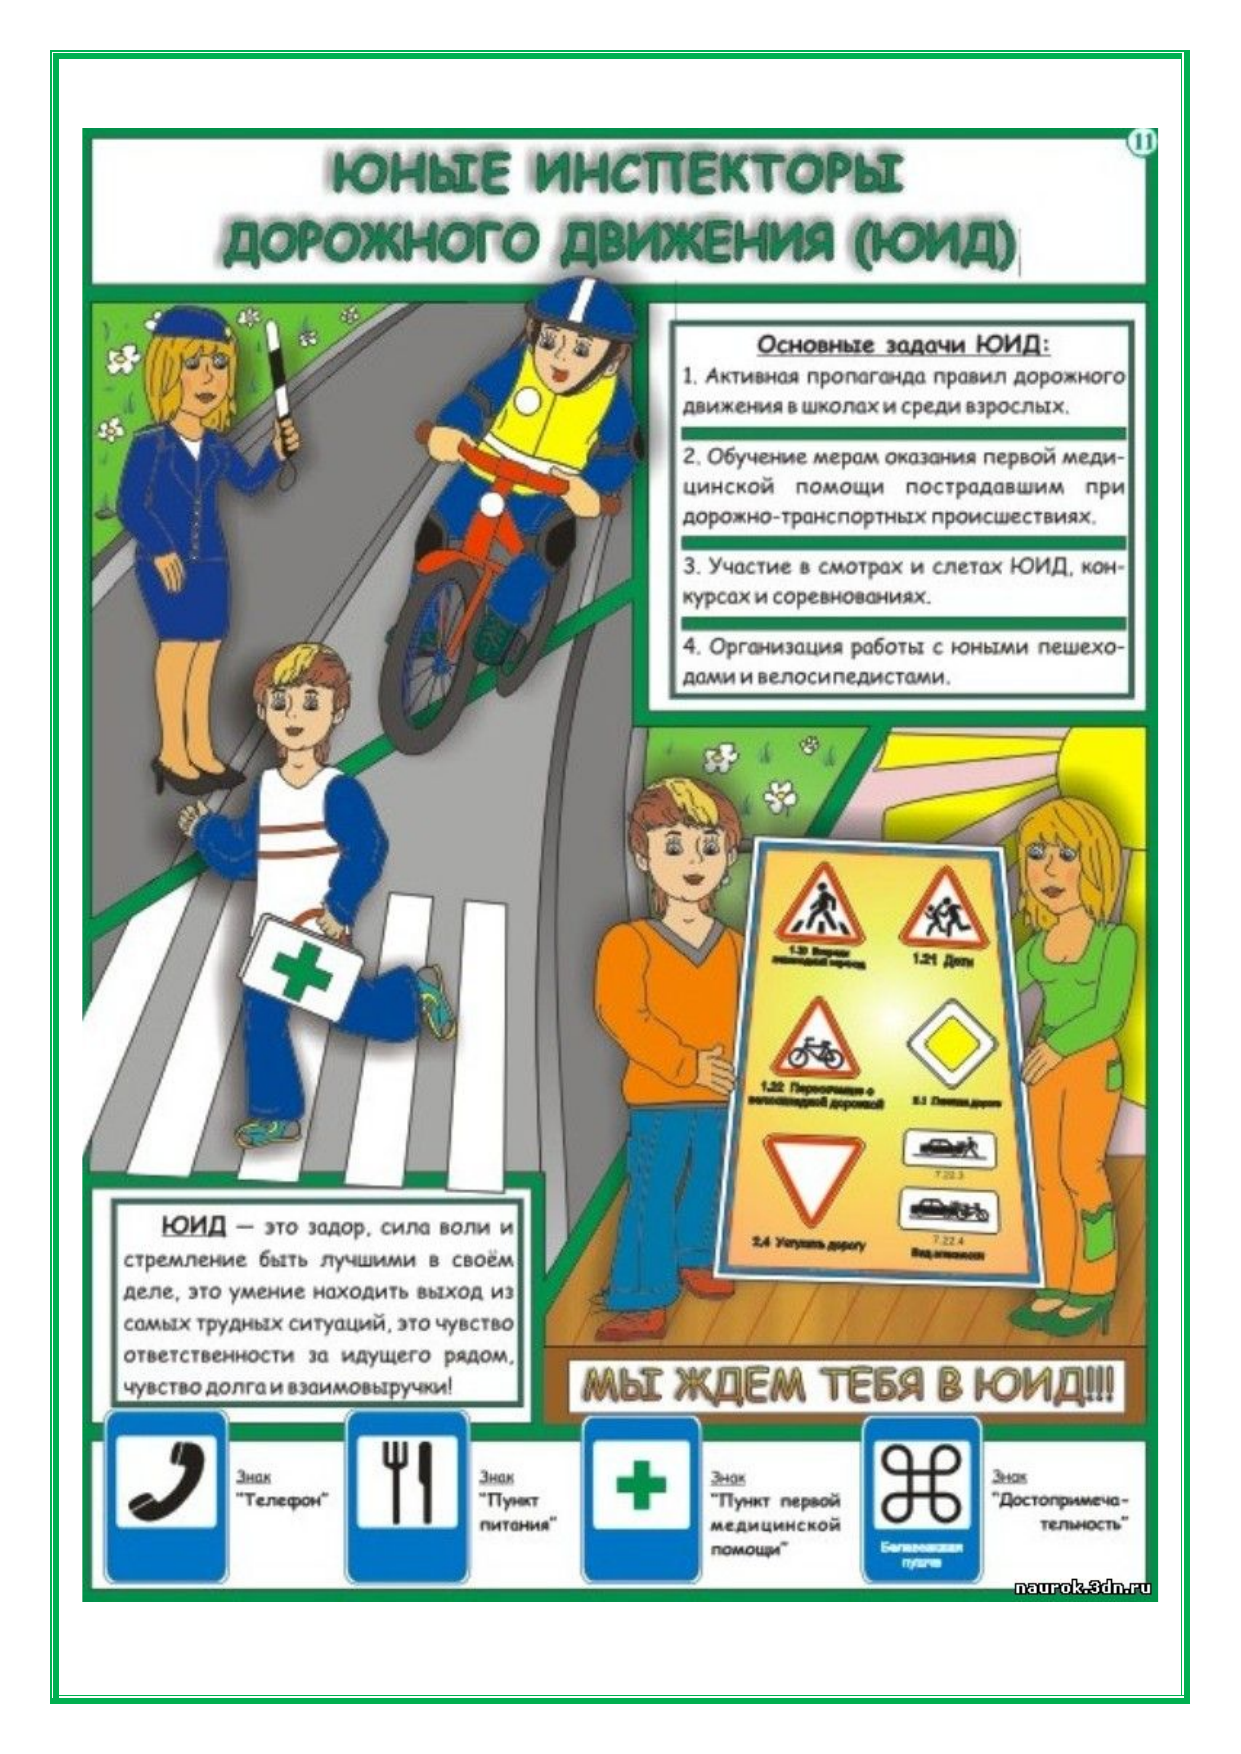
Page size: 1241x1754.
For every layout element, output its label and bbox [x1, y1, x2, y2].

picture [82, 128, 1159, 1602]
